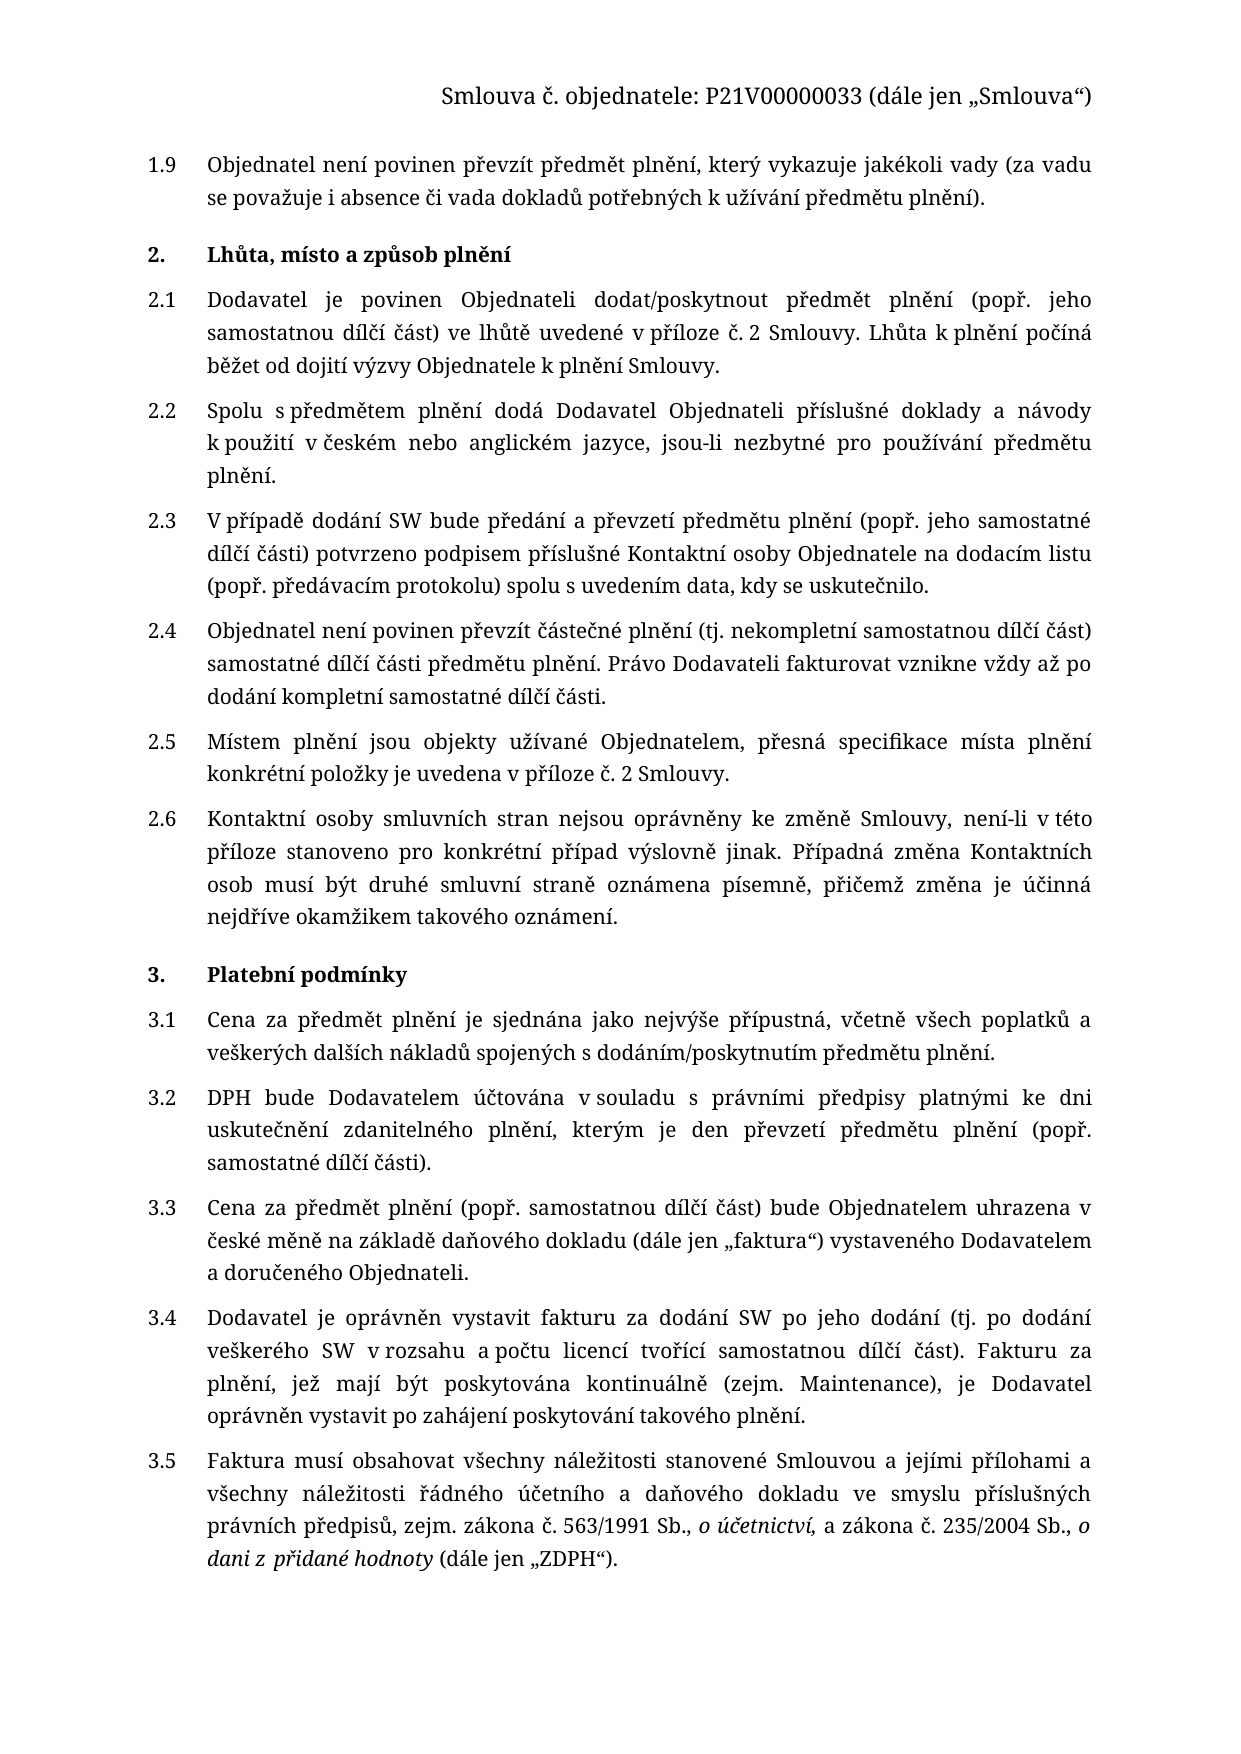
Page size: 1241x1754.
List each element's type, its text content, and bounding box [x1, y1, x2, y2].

list Místem plnění jsou objekty užívané Objednatelem, přesná specifikace místa plnění konkrétní položky je uvedena v příloze č. 2 Smlouvy. [148, 727, 1092, 788]
list Faktura musí obsahovat všechny náležitosti stanovené Smlouvou a jejími přílohami a všechny náležitosti řádného účetního a daňového dokladu ve smyslu příslušných právních předpisů, zejm. zákona č. 563/1991 Sb., o účetnictví, a zákona č. 235/2004 Sb., o dani z přidané hodnoty (dále jen „ZDPH“). [148, 1446, 1092, 1573]
list Dodavatel je oprávněn vystavit fakturu za dodání SW po jeho dodání (tj. po dodání veškerého SW v rozsahu a počtu licencí tvořící samostatnou dílčí část). Fakturu za plnění, jež mají být poskytována kontinuálně (zejm. Maintenance), je Dodavatel oprávněn vystavit po zahájení poskytování takového plnění. [148, 1303, 1092, 1430]
list Spolu s předmětem plnění dodá Dodavatel Objednateli příslušné doklady a návody k použití v českém nebo anglickém jazyce, jsou-li nezbytné pro používání předmětu plnění. [148, 396, 1092, 489]
list Dodavatel je povinen Objednateli dodat/poskytnout předmět plnění (popř. jeho samostatnou dílčí část) ve lhůtě uvedené v příloze č. 2 Smlouvy. Lhůta k plnění počíná běžet od dojití výzvy Objednatele k plnění Smlouvy. [148, 286, 1092, 379]
list DPH bude Dodavatelem účtována v souladu s právními předpisy platnými ke dni uskutečnění zdanitelného plnění, kterým je den převzetí předmětu plnění (popř. samostatné dílčí části). [148, 1083, 1092, 1176]
list Objednatel není povinen převzít předmět plnění, který vykazuje jakékoli vady (za vadu se považuje i absence či vada dokladů potřebných k užívání předmětu plnění). [148, 150, 1092, 211]
list Kontaktní osoby smluvních stran nejsou oprávněny ke změně Smlouvy, není-li v této příloze stanoveno pro konkrétní případ výslovně jinak. Případná změna Kontaktních osob musí být druhé smluvní straně oznámena písemně, přičemž změna je účinná nejdříve okamžikem takového oznámení. [148, 804, 1092, 931]
list Platební podmínky [148, 960, 1092, 988]
list Cena za předmět plnění je sjednána jako nejvýše přípustná, včetně všech poplatků a veškerých dalších nákladů spojených s dodáním/poskytnutím předmětu plnění. [148, 1005, 1092, 1066]
list V případě dodání SW bude předání a převzetí předmětu plnění (popř. jeho samostatné dílčí části) potvrzeno podpisem příslušné Kontaktní osoby Objednatele na dodacím listu (popř. předávacím protokolu) spolu s uvedením data, kdy se uskutečnilo. [148, 506, 1092, 600]
list Objednatel není povinen převzít částečné plnění (tj. nekompletní samostatnou dílčí část) samostatné dílčí části předmětu plnění. Právo Dodavateli fakturovat vznikne vždy až po dodání kompletní samostatné dílčí části. [148, 617, 1092, 710]
list Cena za předmět plnění (popř. samostatnou dílčí část) bude Objednatelem uhrazena v české měně na základě daňového dokladu (dále jen „faktura“) vystaveného Dodavatelem a doručeného Objednateli. [148, 1193, 1092, 1287]
list Lhůta, místo a způsob plnění [148, 241, 1092, 269]
